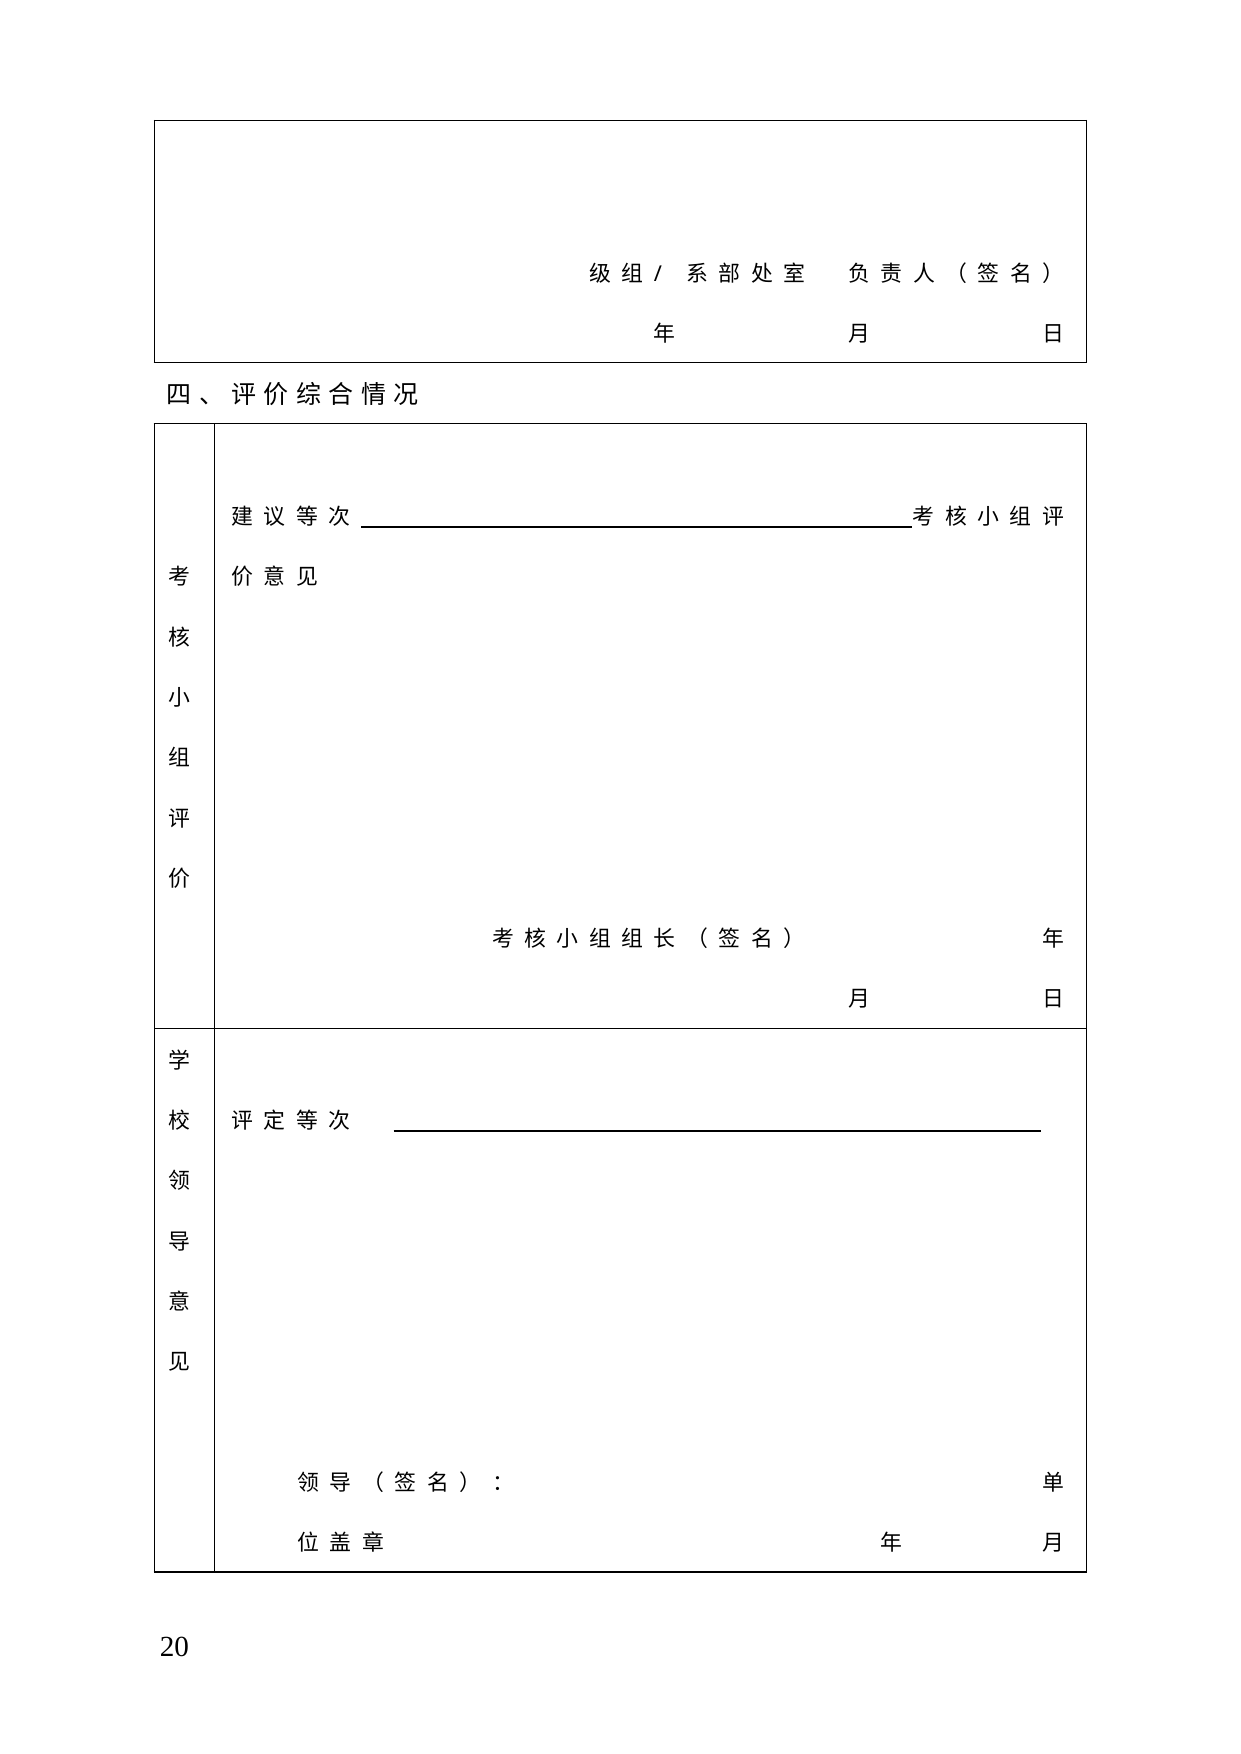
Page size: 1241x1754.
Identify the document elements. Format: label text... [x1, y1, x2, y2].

text 四、评价综合情况 [167, 363, 1074, 423]
table_header 建议等次 考核小组评价意见 考核小组组长（签名） 年 月 日 [215, 424, 1086, 1027]
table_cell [215, 1029, 1086, 1571]
table_header 考核小组评价 [155, 424, 214, 1027]
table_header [155, 121, 1086, 362]
table_cell 学校领导意见 [155, 1029, 214, 1571]
